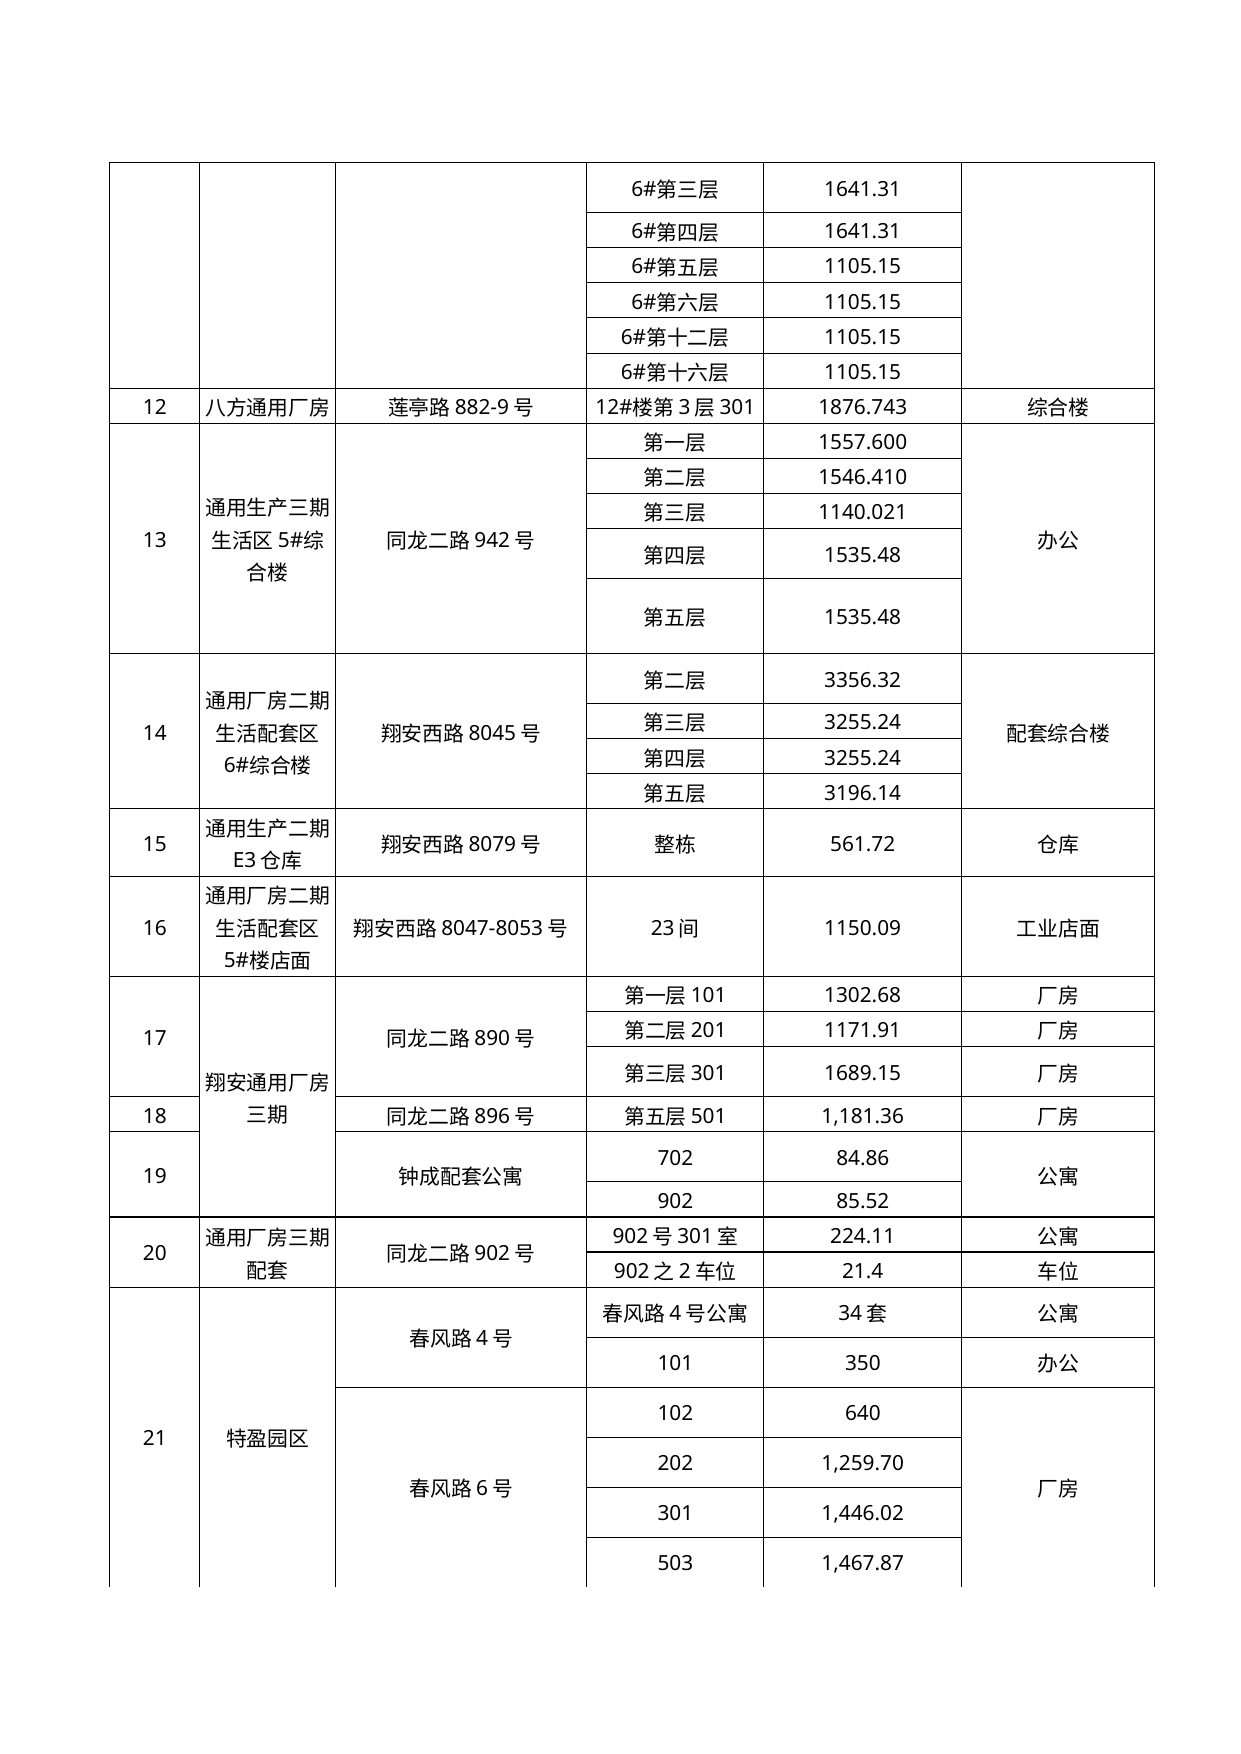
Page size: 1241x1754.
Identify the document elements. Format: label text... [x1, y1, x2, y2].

table_cell 1546.410 [764, 459, 961, 493]
table_cell 3196.14 [764, 774, 961, 808]
table_cell 6#第十二层 [587, 318, 763, 352]
table_cell 第五层501 [587, 1097, 763, 1131]
table_cell 同龙二路896号 [336, 1097, 586, 1131]
table_cell 85.52 [764, 1182, 961, 1216]
table_cell 1535.48 [764, 579, 961, 653]
table_cell 202 [587, 1438, 763, 1487]
table_cell 3255.24 [764, 739, 961, 773]
table_cell 通用厂房二期生活配套区5#楼店面 [200, 877, 335, 976]
table_cell 工业店面 [962, 877, 1154, 976]
table_cell 6#第三层 [587, 163, 763, 212]
table_cell 19 [110, 1132, 199, 1216]
table_cell 23间 [587, 877, 763, 976]
table_cell 6#第五层 [587, 248, 763, 282]
table_cell 翔安通用厂房三期 [200, 977, 335, 1216]
table_cell 配套综合楼 [962, 654, 1154, 808]
table_cell 第二层 [587, 459, 763, 493]
table_cell 厂房 [962, 977, 1154, 1011]
table_cell 1,467.87 [764, 1538, 961, 1587]
table_cell 第一层 [587, 424, 763, 458]
table_cell 厂房 [962, 1012, 1154, 1046]
table_cell 1,259.70 [764, 1438, 961, 1487]
table_cell 902之2车位 [587, 1253, 763, 1287]
table_cell 同龙二路942号 [336, 424, 586, 653]
table_cell 公寓 [962, 1132, 1154, 1216]
table_cell 第五层 [587, 774, 763, 808]
table_cell 办公 [962, 1338, 1154, 1387]
table_cell 厂房 [962, 1047, 1154, 1096]
table_cell 通用生产三期生活区5#综合楼 [200, 424, 335, 653]
table_cell 办公 [962, 424, 1154, 653]
table_cell 34套 [764, 1288, 961, 1337]
table_cell 18 [110, 1097, 199, 1131]
table_cell 1171.91 [764, 1012, 961, 1046]
table_cell 整栋 [587, 809, 763, 876]
table_cell 16 [110, 877, 199, 976]
table_cell 第三层 [587, 494, 763, 528]
table_cell 春风路4号公寓 [587, 1288, 763, 1337]
table_cell 1105.15 [764, 318, 961, 352]
table_cell 14 [110, 654, 199, 808]
table_cell 仓库 [962, 809, 1154, 876]
table_cell 1689.15 [764, 1047, 961, 1096]
table_cell 厂房 [962, 1097, 1154, 1131]
table_cell 春风路4号 [336, 1288, 586, 1387]
table_cell 第四层 [587, 739, 763, 773]
table_cell 第一层101 [587, 977, 763, 1011]
table_cell 1557.600 [764, 424, 961, 458]
table_cell 1302.68 [764, 977, 961, 1011]
table_cell 902号301室 [587, 1218, 763, 1251]
table_cell 224.11 [764, 1218, 961, 1251]
table_cell 12 [110, 389, 199, 423]
table_cell 公寓 [962, 1288, 1154, 1337]
table_cell 101 [587, 1338, 763, 1387]
table_cell 1876.743 [764, 389, 961, 423]
table_cell 84.86 [764, 1132, 961, 1181]
table_cell 公寓 [962, 1218, 1154, 1251]
table_cell 同龙二路902号 [336, 1218, 586, 1287]
table_cell 503 [587, 1538, 763, 1587]
table_cell 6#第六层 [587, 283, 763, 317]
table_cell 钟成配套公寓 [336, 1132, 586, 1216]
table_cell 6#第十六层 [587, 354, 763, 387]
table_cell 通用厂房三期配套 [200, 1218, 335, 1287]
table_cell 1105.15 [764, 354, 961, 387]
table_cell 561.72 [764, 809, 961, 876]
table_cell 1140.021 [764, 494, 961, 528]
table_cell 同龙二路890号 [336, 977, 586, 1096]
table_cell 301 [587, 1488, 763, 1537]
table_cell 春风路6号 [336, 1388, 586, 1587]
table_cell 莲亭路882-9号 [336, 389, 586, 423]
table_cell 厂房 [962, 1388, 1154, 1587]
table_cell 第四层 [587, 529, 763, 578]
table_cell 第三层 [587, 704, 763, 738]
table_cell 21.4 [764, 1253, 961, 1287]
table_cell 1641.31 [764, 213, 961, 247]
table_cell 1535.48 [764, 529, 961, 578]
table_cell 17 [110, 977, 199, 1096]
table_cell 102 [587, 1388, 763, 1437]
table_cell 车位 [962, 1253, 1154, 1287]
table_cell 20 [110, 1218, 199, 1287]
table_cell 翔安西路8045号 [336, 654, 586, 808]
table_cell 第三层301 [587, 1047, 763, 1096]
table_cell 1,181.36 [764, 1097, 961, 1131]
table_cell 特盈园区 [200, 1288, 335, 1587]
table_cell 12#楼第3层301 [587, 389, 763, 423]
table_cell 3255.24 [764, 704, 961, 738]
table_cell 3356.32 [764, 654, 961, 703]
table_cell 1105.15 [764, 283, 961, 317]
table_cell 第五层 [587, 579, 763, 653]
table_cell 640 [764, 1388, 961, 1437]
table_cell 702 [587, 1132, 763, 1181]
table_cell 通用厂房二期生活配套区6#综合楼 [200, 654, 335, 808]
table_cell 1105.15 [764, 248, 961, 282]
table_cell 1641.31 [764, 163, 961, 212]
table_cell 综合楼 [962, 389, 1154, 423]
table_cell 通用生产二期E3仓库 [200, 809, 335, 876]
table_cell 21 [110, 1288, 199, 1587]
table_cell 13 [110, 424, 199, 653]
table_cell 15 [110, 809, 199, 876]
table_cell 翔安西路8079号 [336, 809, 586, 876]
table_cell 1,446.02 [764, 1488, 961, 1537]
table_cell 350 [764, 1338, 961, 1387]
table_cell 1150.09 [764, 877, 961, 976]
table_cell 第二层201 [587, 1012, 763, 1046]
table_cell 902 [587, 1182, 763, 1216]
table_cell 八方通用厂房 [200, 389, 335, 423]
table_cell 6#第四层 [587, 213, 763, 247]
table_cell 翔安西路8047-8053号 [336, 877, 586, 976]
table_cell 第二层 [587, 654, 763, 703]
